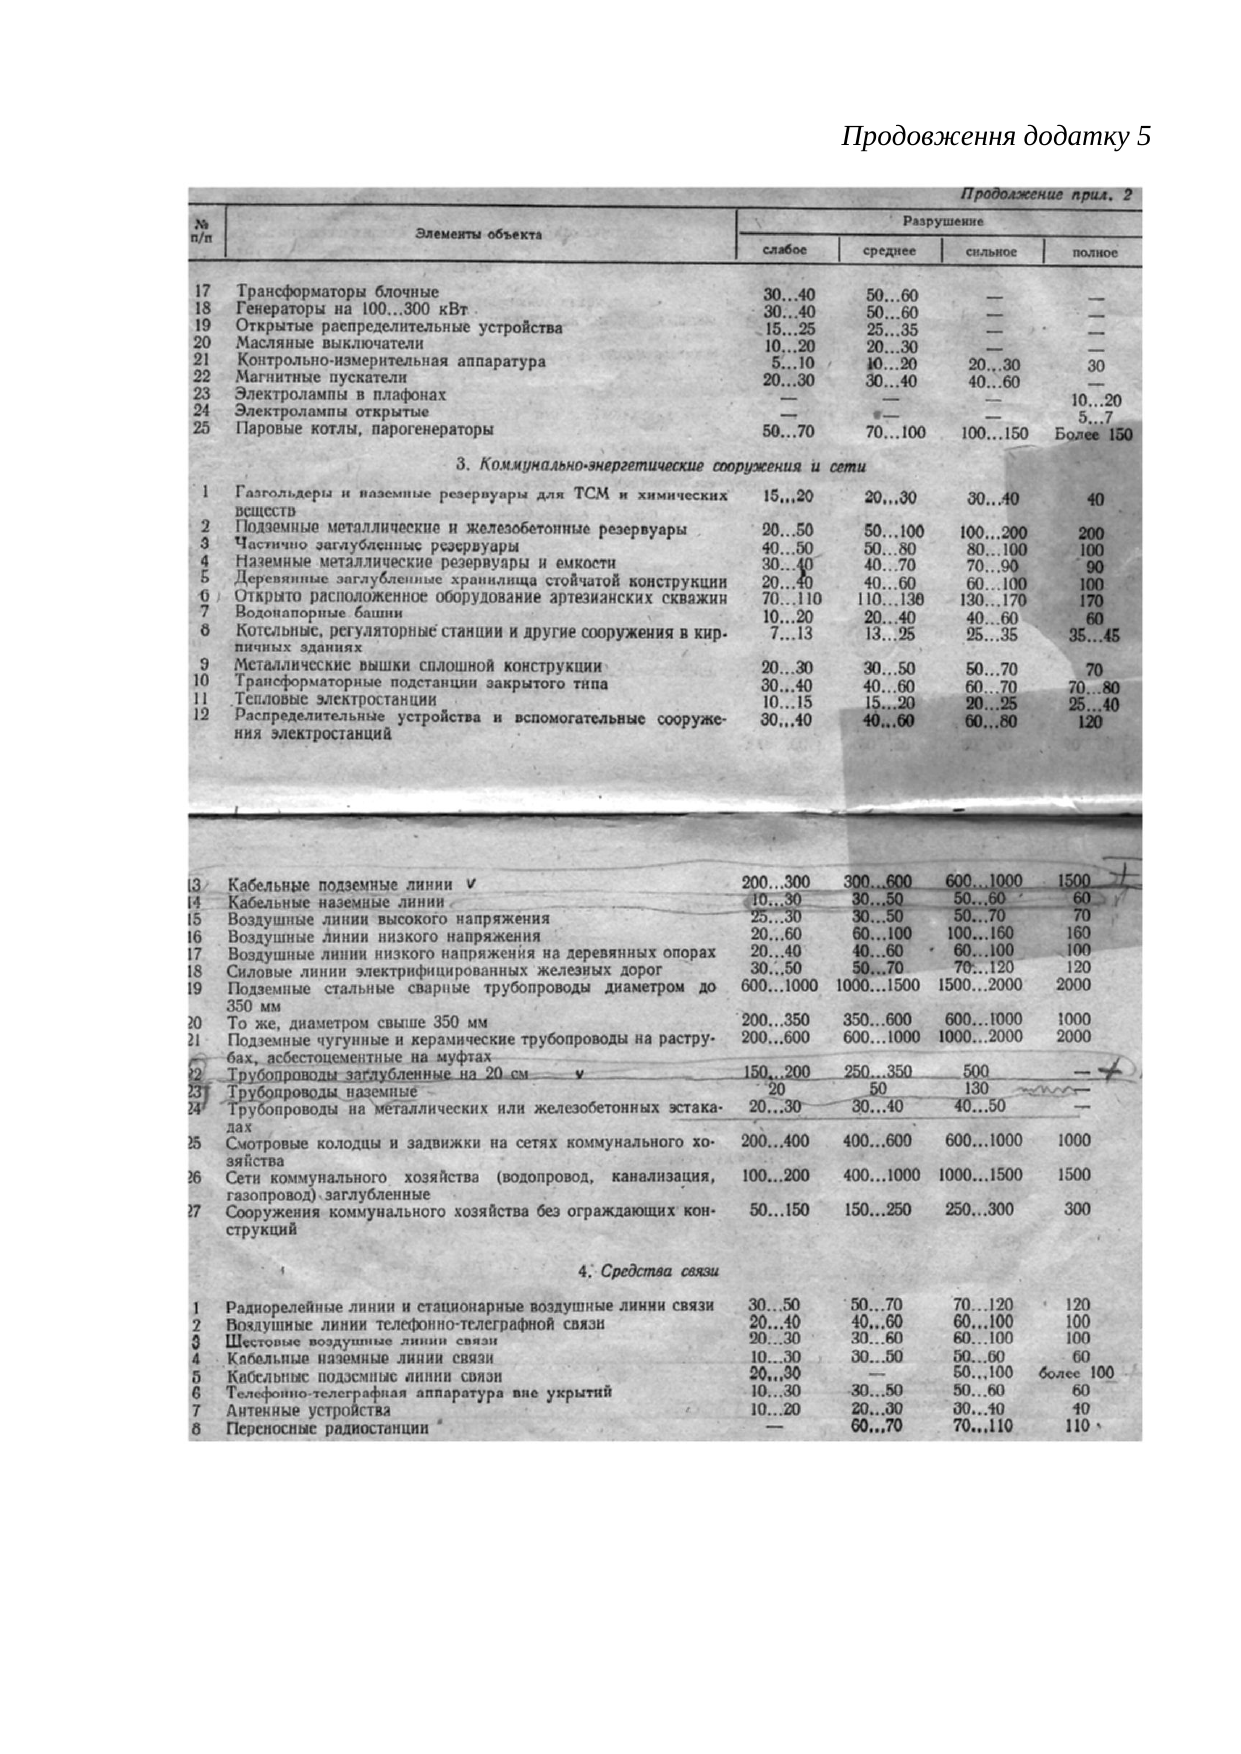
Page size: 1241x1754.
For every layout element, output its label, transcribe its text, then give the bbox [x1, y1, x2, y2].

picture [177, 176, 1153, 1452]
text Продовження додатку 5 [177, 118, 1152, 152]
